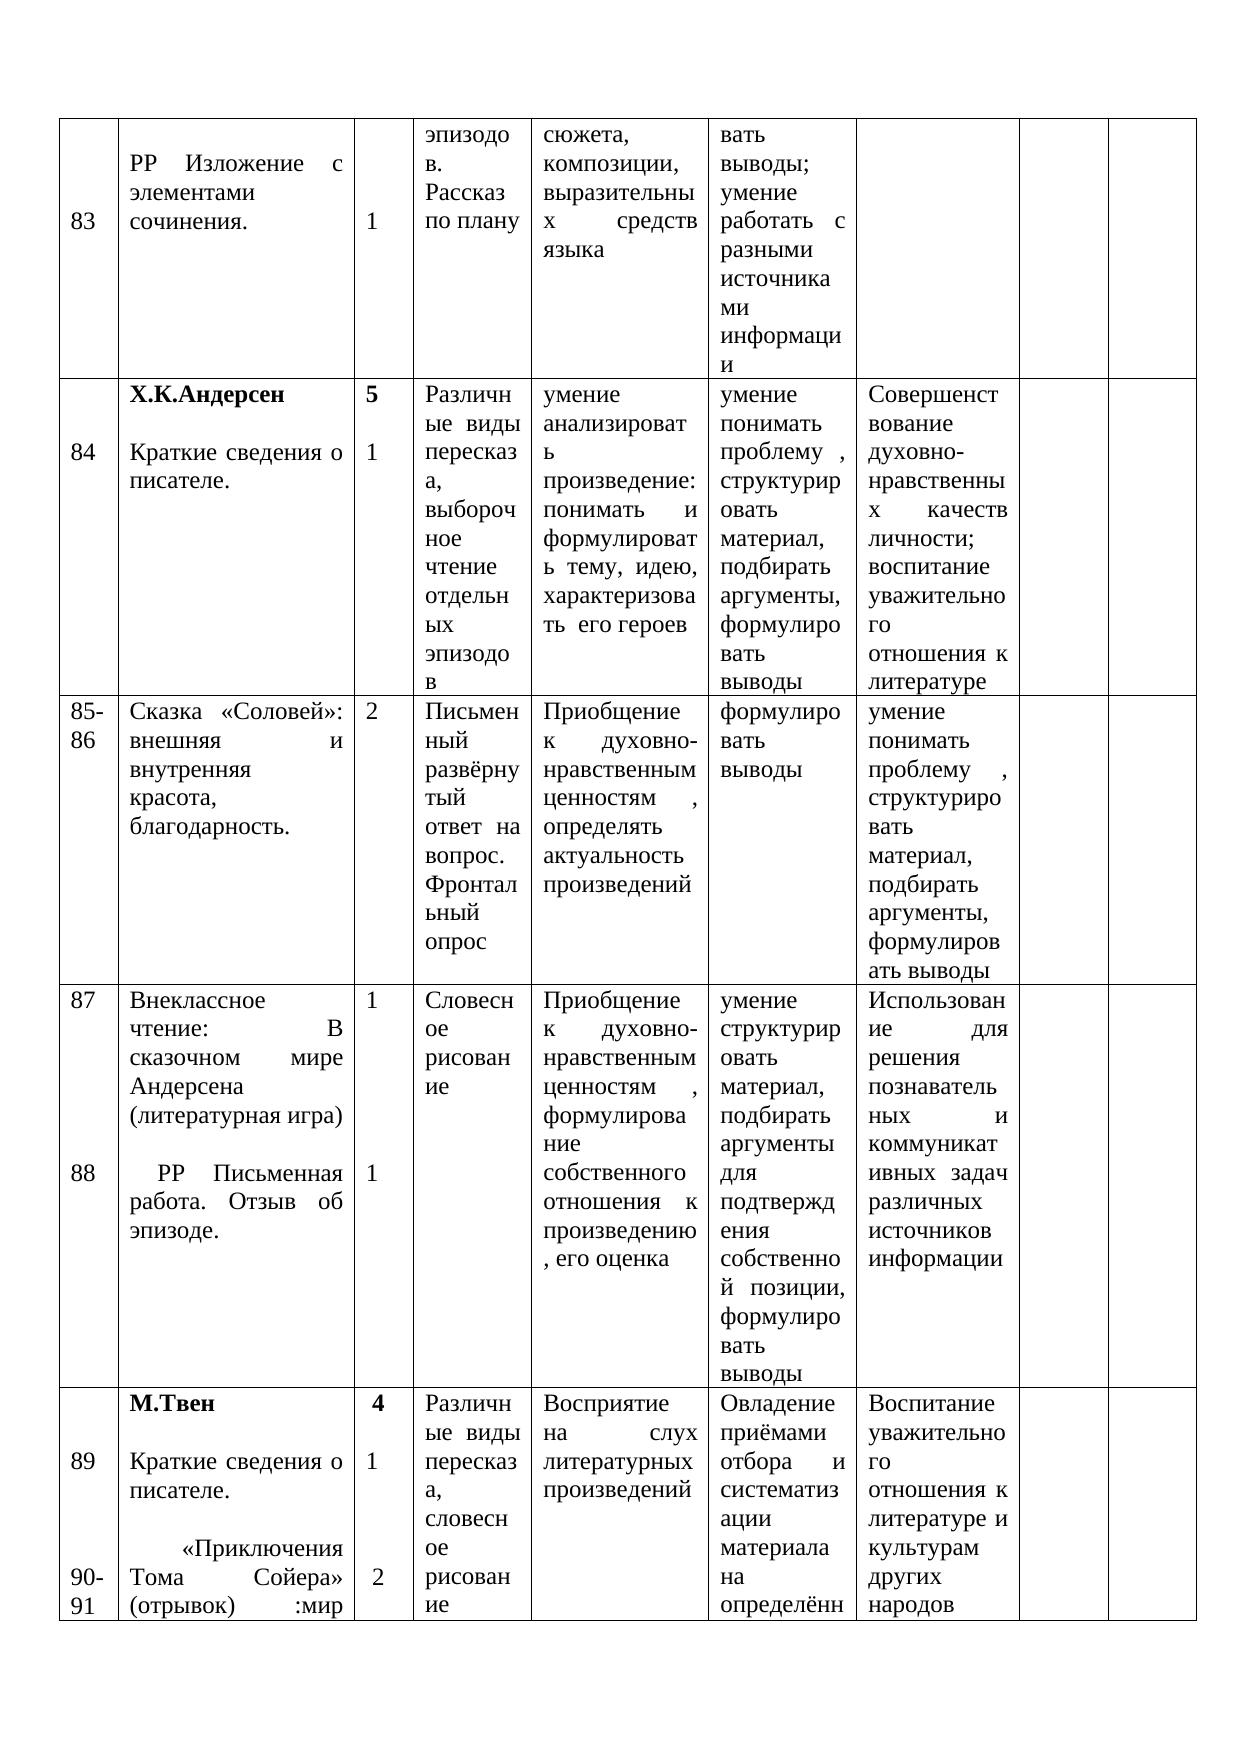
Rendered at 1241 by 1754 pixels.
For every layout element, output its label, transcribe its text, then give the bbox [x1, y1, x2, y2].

table_cell Приобщение к духовно-нравственным ценностям , формулирование собственного отношения к произведению, его оценка [532, 985, 708, 1387]
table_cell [119, 1388, 354, 1619]
table_cell Совершенствование духовно-нравственных качеств личности; воспитание уважительного отношения к литературе [857, 379, 1019, 695]
table_cell Приобщение к духовно-нравственным ценностям , определять актуальность произведений [532, 696, 708, 984]
table_cell [1109, 379, 1196, 695]
table_cell [1020, 379, 1108, 695]
table_cell Использование для решения познавательных и коммуникативных задач различных источников информации [857, 985, 1019, 1387]
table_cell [414, 119, 531, 378]
table_cell 81 82 83 [60, 119, 118, 378]
table_cell Различные виды пересказа, выборочное чтение отдельных эпизодов [414, 379, 531, 695]
table_cell умение понимать проблему , структурировать материал, подбирать аргументы, формулировать выводы [857, 696, 1019, 984]
table_cell [1109, 1388, 1196, 1619]
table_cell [532, 119, 708, 378]
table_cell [414, 1388, 531, 1619]
table_cell [1109, 119, 1196, 378]
table_cell 89 90-91 [60, 1388, 118, 1619]
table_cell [709, 1388, 856, 1619]
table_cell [119, 119, 354, 378]
table_cell Словесное рисование [414, 985, 531, 1387]
table_cell Сказка «Соловей»: внешняя и внутренняя красота, благодарность. [119, 696, 354, 984]
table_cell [857, 119, 1019, 378]
table_cell 3 1 1 1 [355, 119, 413, 378]
table_cell [1109, 985, 1196, 1387]
table_cell Х.К.Андерсен Краткие сведения о писателе. [119, 379, 354, 695]
table_cell 85-86 [60, 696, 118, 984]
table_cell 5 1 [355, 379, 413, 695]
table_cell Внеклассное чтение: В сказочном мире Андерсена (литературная игра) РР Письменная работа. Отзыв об эпизоде. [119, 985, 354, 1387]
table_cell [709, 119, 856, 378]
table_cell умение структурировать материал, подбирать аргументы для подтверждения собственной позиции, формулировать выводы [709, 985, 856, 1387]
table_cell умение анализировать произведение: понимать и формулировать тему, идею, характеризовать его героев [532, 379, 708, 695]
table_cell 84 [60, 379, 118, 695]
table_cell умение понимать проблему , структурировать материал, подбирать аргументы, формулировать выводы [709, 379, 856, 695]
table_cell [1109, 696, 1196, 984]
table_cell [1020, 119, 1108, 378]
table_cell 2 [355, 696, 413, 984]
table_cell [532, 1388, 708, 1619]
table_cell [1020, 1388, 1108, 1619]
table_cell 87 88 [60, 985, 118, 1387]
table_cell Письменный развёрнутый ответ на вопрос. Фронтальный опрос [414, 696, 531, 984]
table_cell [1020, 696, 1108, 984]
table_cell 4 1 2 [355, 1388, 413, 1619]
table_cell [1020, 985, 1108, 1387]
table_cell формулировать выводы [709, 696, 856, 984]
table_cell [857, 1388, 1019, 1619]
table_cell 1 1 [355, 985, 413, 1387]
